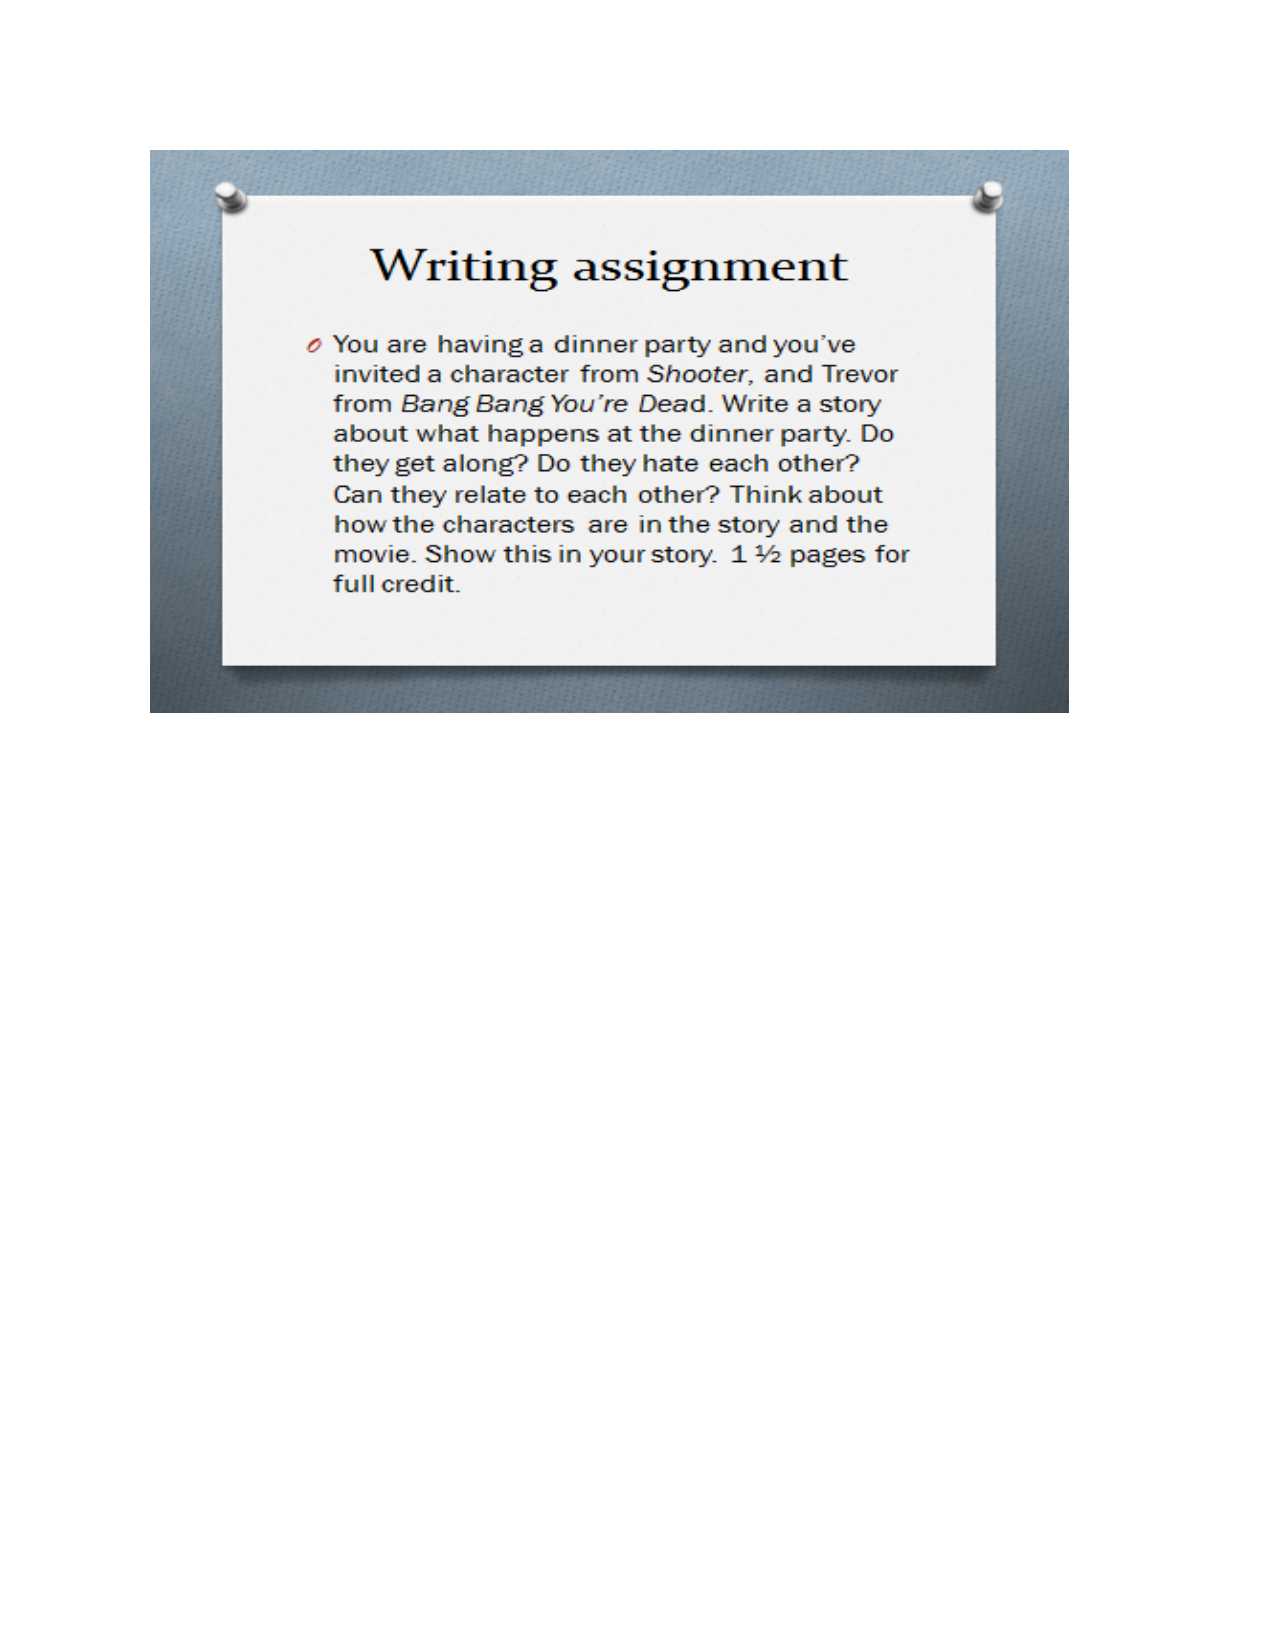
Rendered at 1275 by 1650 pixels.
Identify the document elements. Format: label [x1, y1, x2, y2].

picture [150, 150, 1069, 713]
